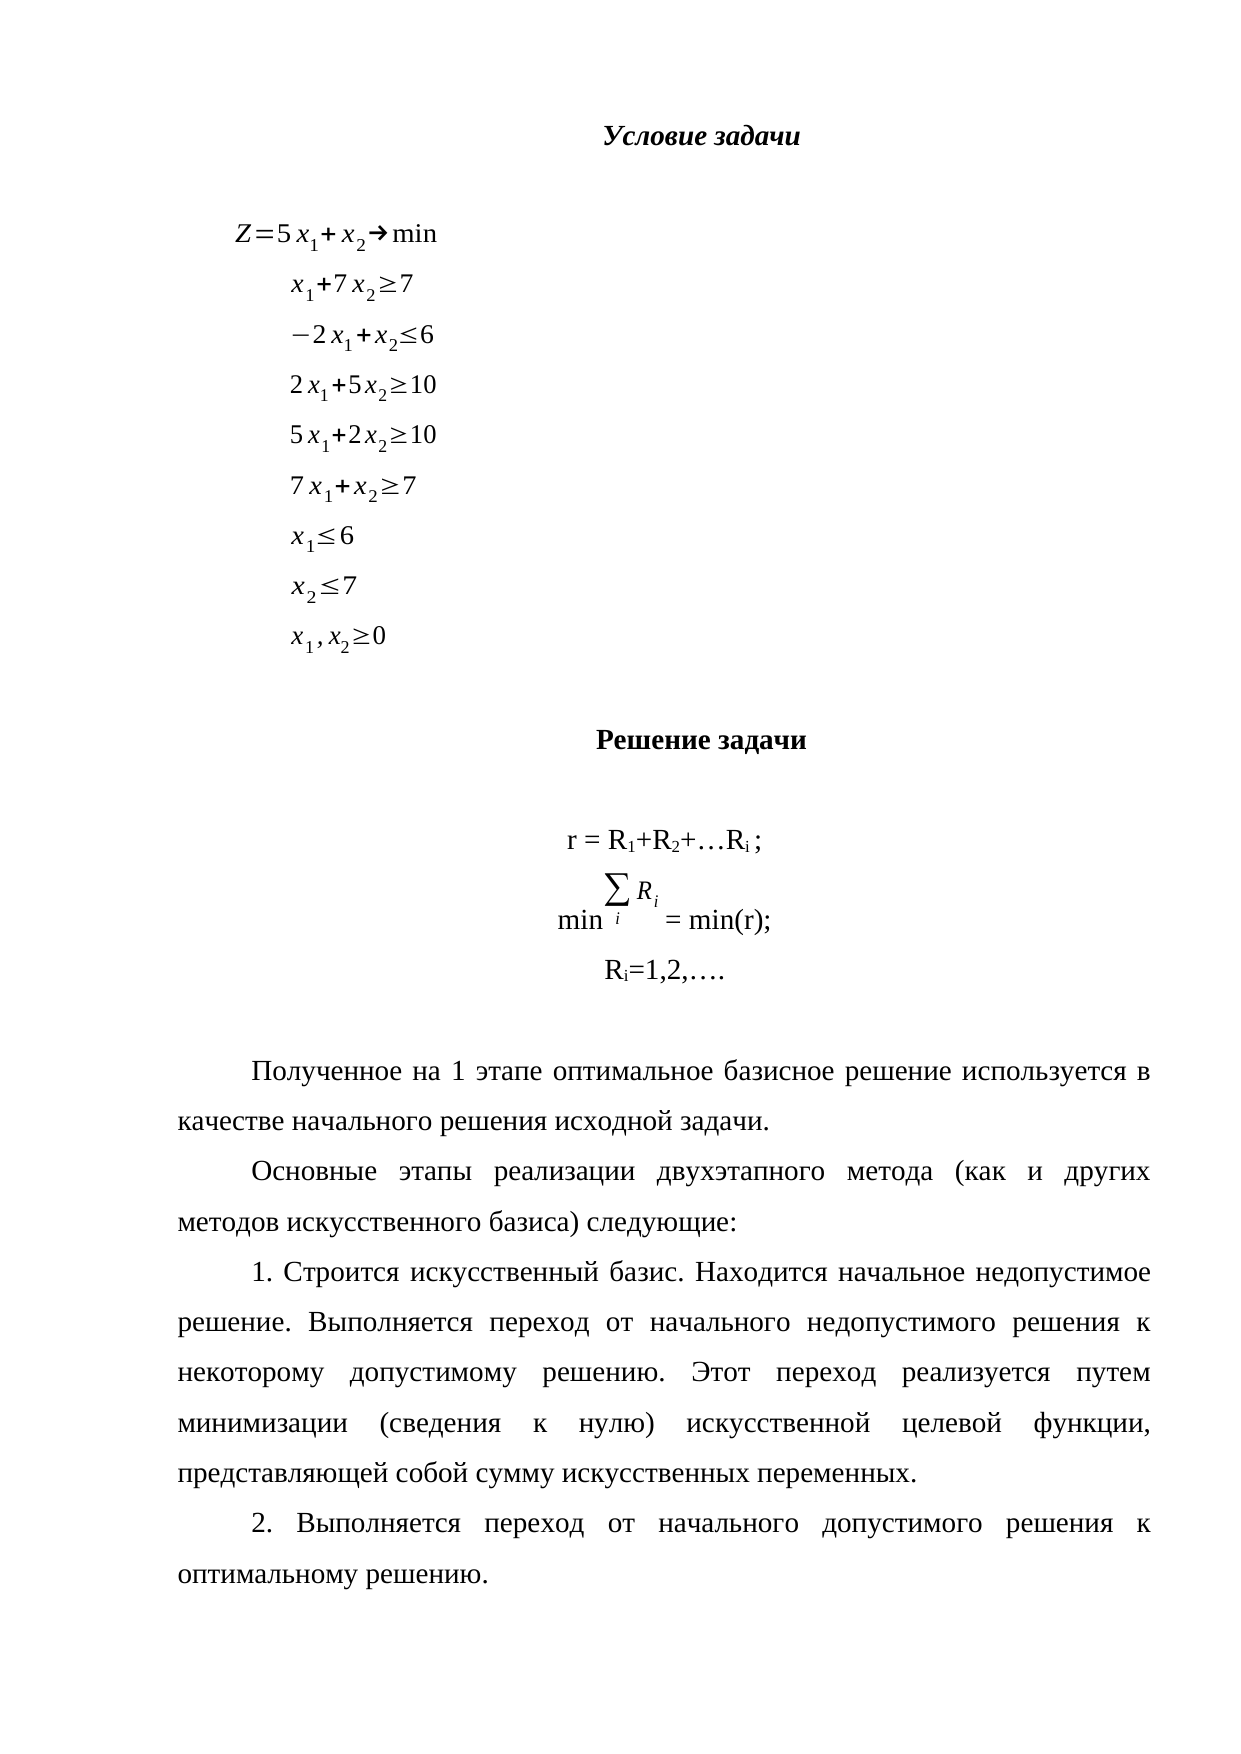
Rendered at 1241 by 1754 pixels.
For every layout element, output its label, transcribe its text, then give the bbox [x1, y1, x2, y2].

text 1. Строится искусственный базис. Находится начальное недопустимое решение. Выполняется переход от начального недопустимого решения к некоторому допустимому решению. Этот переход реализуется путем минимизации (сведения к нулю) искусственной целевой функции, представляющей собой сумму искусственных переменных. [177, 1254, 1152, 1489]
text min = min(r); [177, 873, 1152, 935]
text Решение задачи [177, 722, 1152, 755]
text Ri=1,2,…. [177, 952, 1152, 986]
text Условие задачи [177, 118, 1152, 152]
text 2. Выполняется переход от начального допустимого решения к оптимальному решению. [177, 1506, 1152, 1589]
text r = R1+R2+…Ri ; [177, 822, 1152, 856]
text Полученное на 1 этапе оптимальное базисное решение используется в качестве начального решения исходной задачи. [177, 1053, 1152, 1137]
text Основные этапы реализации двухэтапного метода (как и других методов искусственного базиса) следующие: [177, 1153, 1152, 1237]
